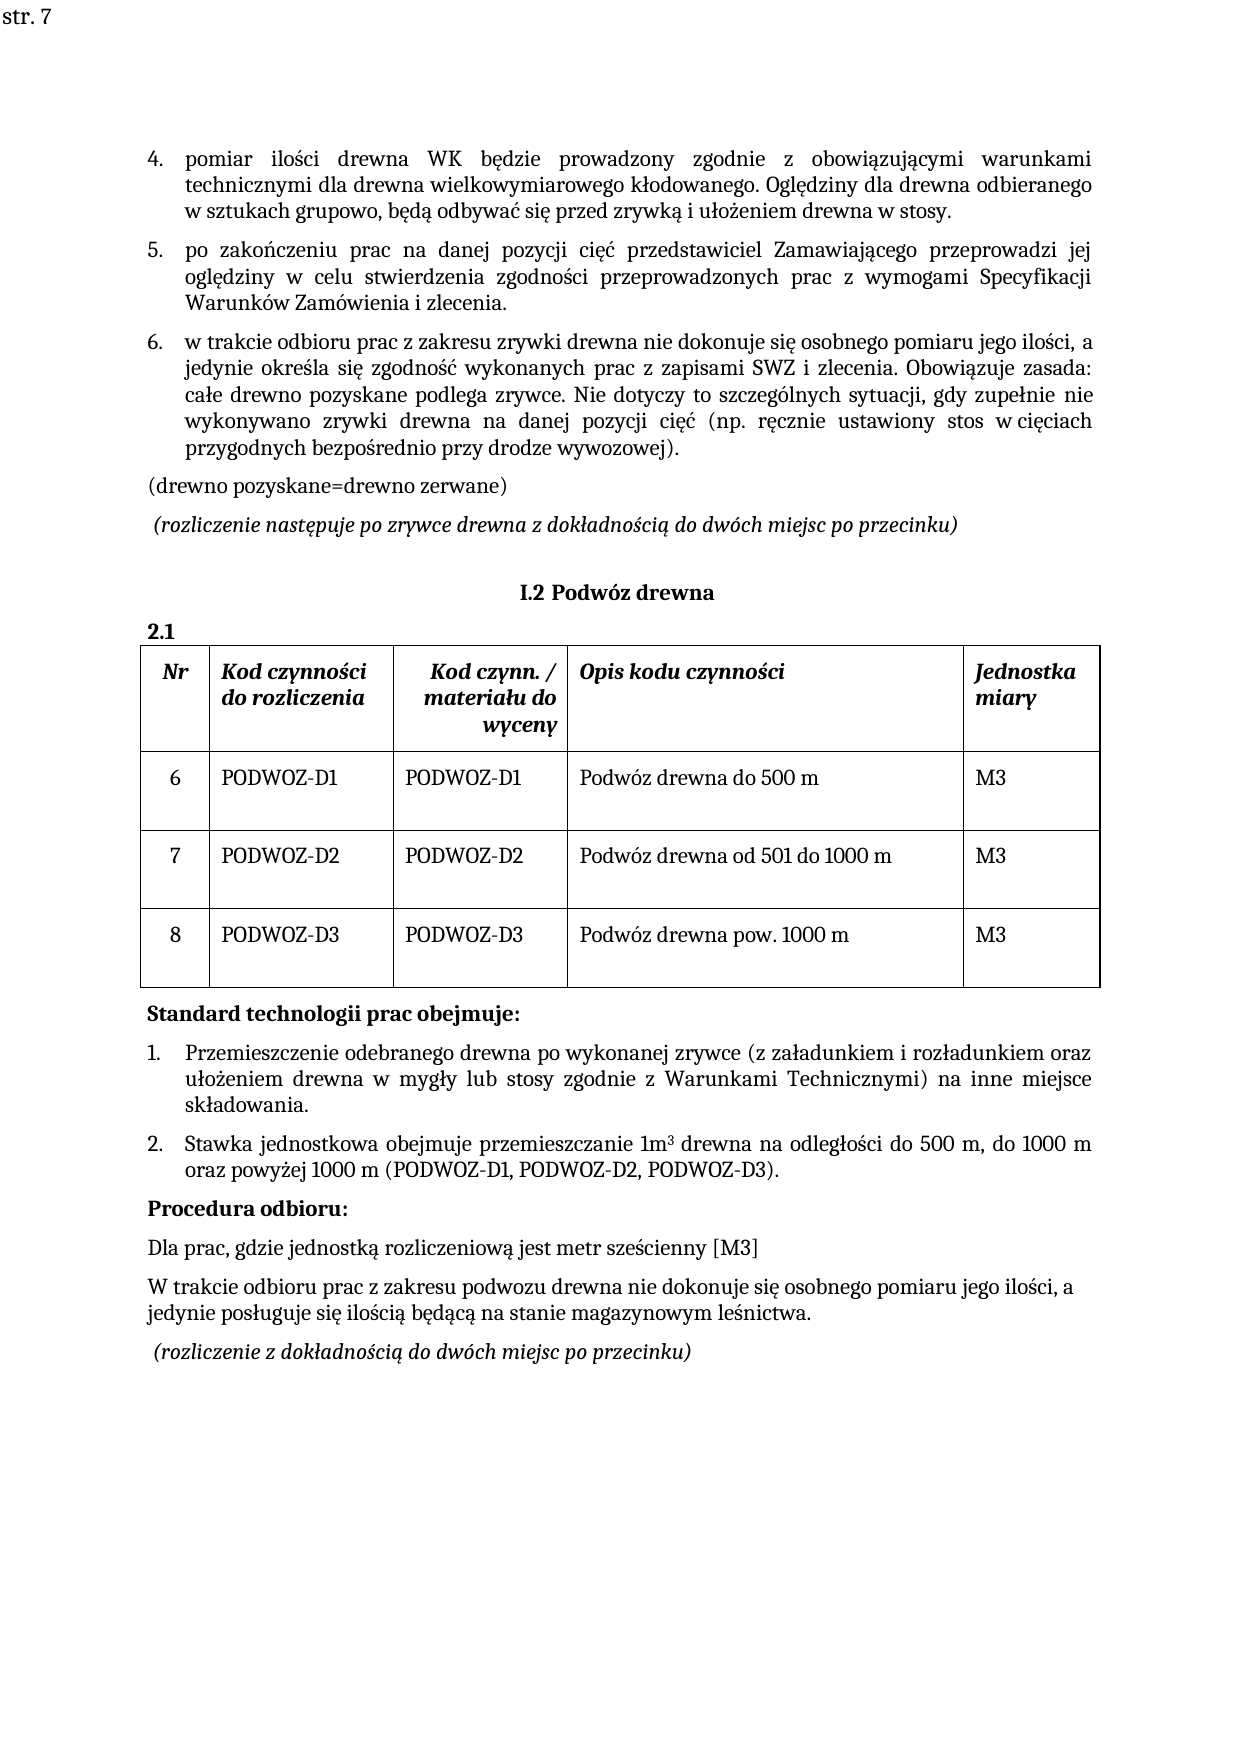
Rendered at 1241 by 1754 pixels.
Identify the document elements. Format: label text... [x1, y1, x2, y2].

text 2.1 [147, 619, 1119, 645]
text Standard technologii prac obejmuje: [147, 1000, 1119, 1027]
table_cell PODWOZ-D1 [394, 752, 567, 829]
table_cell PODWOZ-D3 [394, 909, 567, 987]
table_cell Podwóz drewna pow. 1000 m [568, 909, 963, 987]
table_cell Podwóz drewna od 501 do 1000 m [568, 831, 963, 908]
text (rozliczenie następuje po zrywce drewna z dokładnością do dwóch miejsc po przecinku) [152, 512, 1119, 538]
table_cell 6 [141, 752, 209, 829]
text Dla prac, gdzie jednostką rozliczeniową jest metr sześcienny [M3] [147, 1235, 1119, 1261]
table_cell 8 [141, 909, 209, 987]
subtitle Procedura odbioru: [147, 1196, 1119, 1222]
table_cell PODWOZ-D1 [210, 752, 393, 829]
table_cell PODWOZ-D2 [210, 831, 393, 908]
table_cell 7 [141, 831, 209, 908]
list Przemieszczenie odebranego drewna po wykonanej zrywce (z załadunkiem i rozładunkiem oraz ułożeniem drewna w mygły lub stosy zgodnie z Warunkami Technicznymi) na inne miejsce składowania. [147, 1039, 1093, 1118]
text W trakcie odbioru prac z zakresu podwozu drewna nie dokonuje się osobnego pomiaru jego ilości, a jedynie posługuje się ilością będącą na stanie magazynowym leśnictwa. [147, 1274, 1093, 1326]
table_cell M3 [964, 831, 1099, 908]
table_cell M3 [964, 909, 1099, 987]
table_header Nr [141, 646, 209, 751]
list Stawka jednostkowa obejmuje przemieszczanie 1m3 drewna na odległości do 500 m, do 1000 m oraz powyżej 1000 m (PODWOZ-D1, PODWOZ-D2, PODWOZ-D3). [147, 1131, 1093, 1183]
table_header Opis kodu czynności [568, 646, 963, 751]
list pomiar ilości drewna WK będzie prowadzony zgodnie z obowiązującymi warunkami technicznymi dla drewna wielkowymiarowego kłodowanego. Oględziny dla drewna odbieranego w sztukach grupowo, będą odbywać się przed zrywką i ułożeniem drewna w stosy. [147, 146, 1093, 224]
subtitle Podwóz drewna [519, 580, 1119, 606]
table_header Kod czynności do rozliczenia [210, 646, 393, 751]
text (rozliczenie z dokładnością do dwóch miejsc po przecinku) [152, 1339, 1119, 1365]
table_cell PODWOZ-D2 [394, 831, 567, 908]
text (drewno pozyskane=drewno zerwane) [147, 473, 1119, 499]
table_cell PODWOZ-D3 [210, 909, 393, 987]
list w trakcie odbioru prac z zakresu zrywki drewna nie dokonuje się osobnego pomiaru jego ilości, a jedynie określa się zgodność wykonanych prac z zapisami SWZ i zlecenia. Obowiązuje zasada: całe drewno pozyskane podlega zrywce. Nie dotyczy to szczególnych sytuacji, gdy zupełnie nie wykonywano zrywki drewna na danej pozycji cięć (np. ręcznie ustawiony stos w cięciach przygodnych bezpośrednio przy drodze wywozowej). [147, 329, 1093, 461]
table_cell Podwóz drewna do 500 m [568, 752, 963, 829]
list po zakończeniu prac na danej pozycji cięć przedstawiciel Zamawiającego przeprowadzi jej oględziny w celu stwierdzenia zgodności przeprowadzonych prac z wymogami Specyfikacji Warunków Zamówienia i zlecenia. [147, 237, 1093, 316]
table_cell M3 [964, 752, 1099, 829]
table_header Kod czynn. / materiału do wyceny [394, 646, 567, 751]
table_header Jednostka miary [964, 646, 1099, 751]
